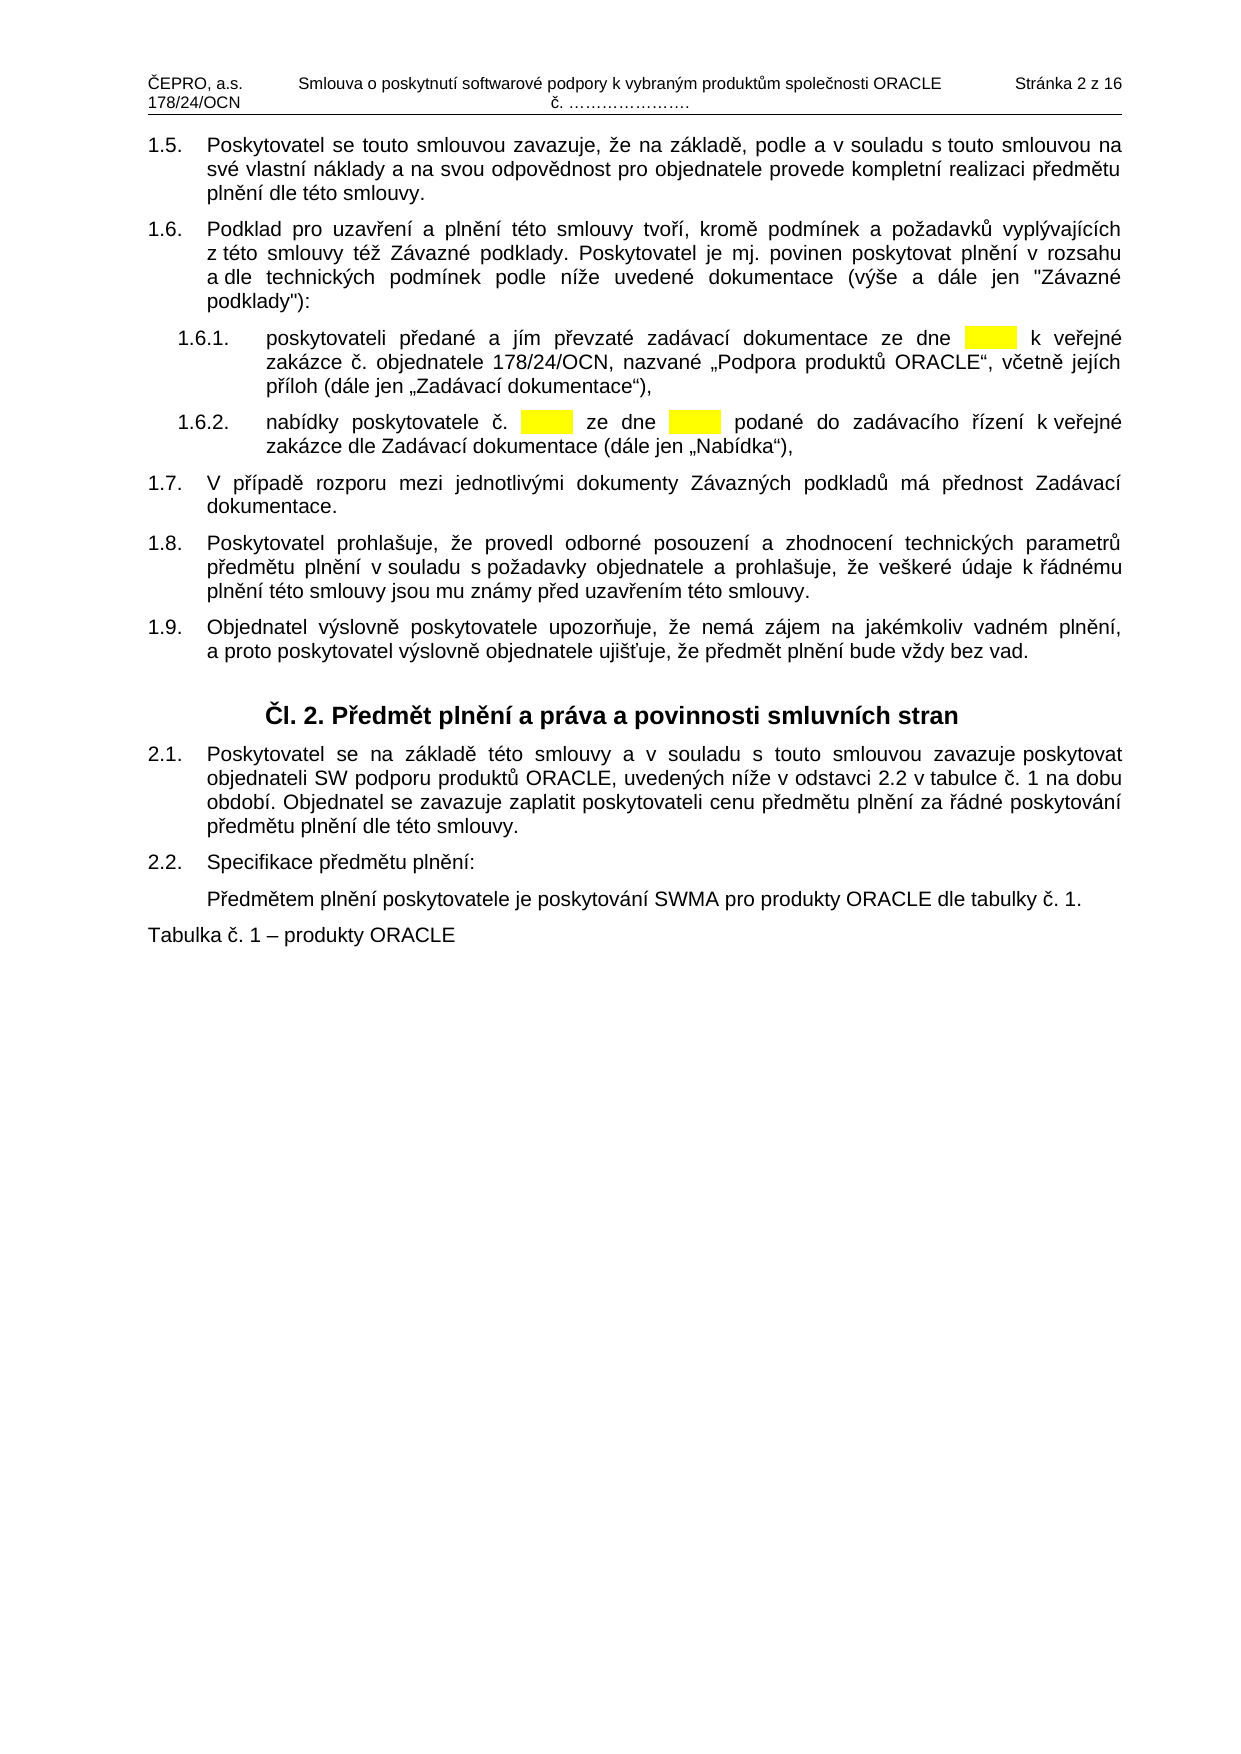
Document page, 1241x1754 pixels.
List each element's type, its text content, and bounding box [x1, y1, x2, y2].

list V případě rozporu mezi jednotlivými dokumenty Závazných podkladů má přednost Zadávací dokumentace. [148, 470, 1122, 518]
list nabídky poskytovatele č. ze dne podané do zadávacího řízení k veřejné zakázce dle Zadávací dokumentace (dále jen „Nabídka“), [177, 410, 1122, 458]
list Poskytovatel prohlašuje, že provedl odborné posouzení a zhodnocení technických parametrů předmětu plnění v souladu s požadavky objednatele a prohlašuje, že veškeré údaje k řádnému plnění této smlouvy jsou mu známy před uzavřením této smlouvy. [148, 531, 1122, 603]
text Tabulka č. 1 – produkty ORACLE [148, 923, 1122, 947]
list Podklad pro uzavření a plnění této smlouvy tvoří, kromě podmínek a požadavků vyplývajících z této smlouvy též Závazné podklady. Poskytovatel je mj. povinen poskytovat plnění v rozsahu a dle technických podmínek podle níže uvedené dokumentace (výše a dále jen "Závazné podklady"): [148, 217, 1122, 313]
text Specifikace předmětu plnění: [148, 850, 1122, 874]
text Poskytovatel se na základě této smlouvy a v souladu s touto smlouvou zavazuje poskytovat objednateli SW podporu produktů ORACLE, uvedených níže v odstavci 2.2 v tabulce č. 1 na dobu období. Objednatel se zavazuje zaplatit poskytovateli cenu předmětu plnění za řádné poskytování předmětu plnění dle této smlouvy. [148, 742, 1122, 838]
text poskytovateli předané a jím převzaté zadávací dokumentace ze dne k veřejné zakázce č. objednatele 178/24/OCN, nazvané „Podpora produktů ORACLE“, včetně jejích příloh (dále jen „Zadávací dokumentace“), [177, 326, 1122, 397]
text Předmětem plnění poskytovatele je poskytování SWMA pro produkty ORACLE dle tabulky č. 1. [207, 887, 1122, 911]
text Předmět plnění a práva a povinnosti smluvních stran [102, 701, 1122, 729]
list Objednatel výslovně poskytovatele upozorňuje, že nemá zájem na jakémkoliv vadném plnění, a proto poskytovatel výslovně objednatele ujišťuje, že předmět plnění bude vždy bez vad. [148, 615, 1122, 663]
list Poskytovatel se touto smlouvou zavazuje, že na základě, podle a v souladu s touto smlouvou na své vlastní náklady a na svou odpovědnost pro objednatele provede kompletní realizaci předmětu plnění dle této smlouvy. [148, 133, 1122, 205]
